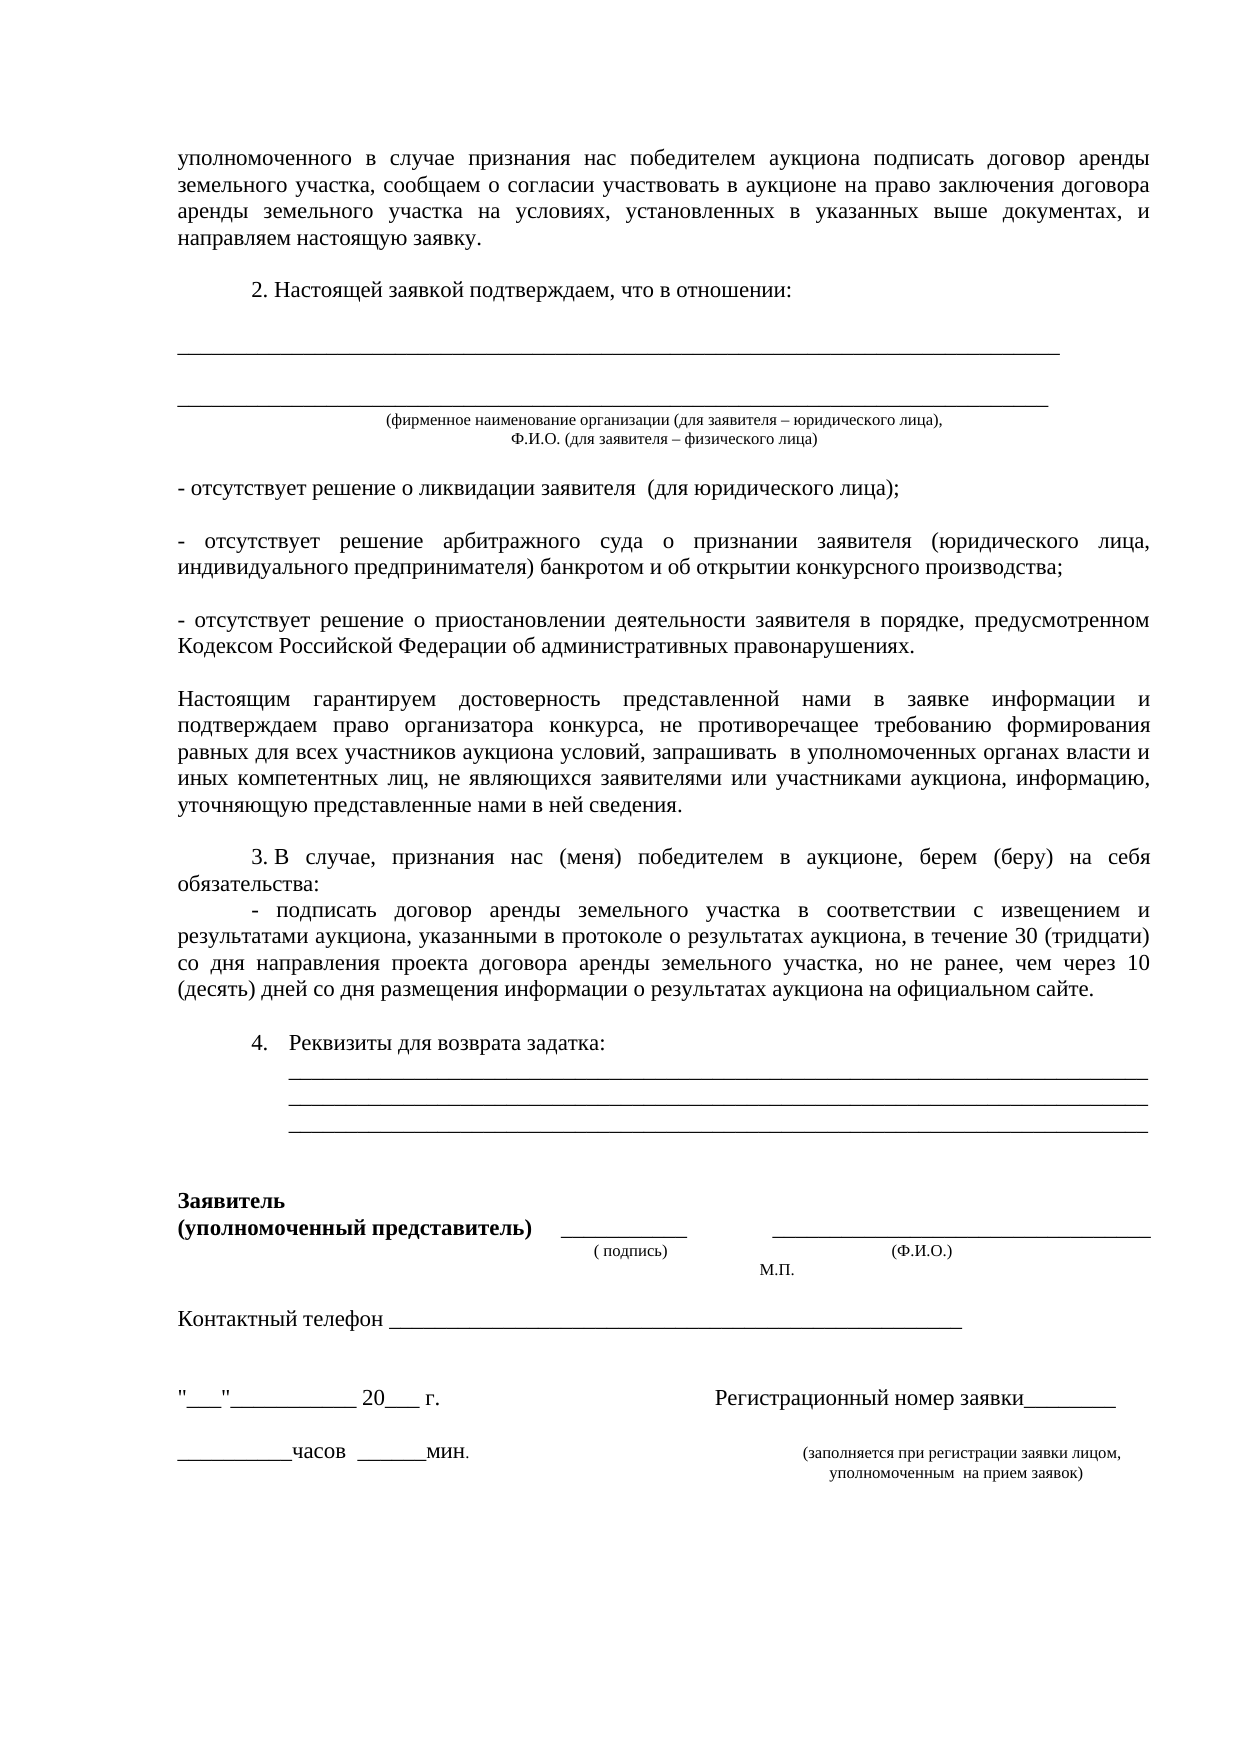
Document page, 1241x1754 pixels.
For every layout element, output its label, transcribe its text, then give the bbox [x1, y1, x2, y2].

text ( подпись) (Ф.И.О.) [177, 1240, 1152, 1259]
text (фирменное наименование организации (для заявителя – юридического лица), [177, 410, 1152, 429]
text Ф.И.О. (для заявителя – физического лица) [177, 429, 1152, 448]
text Контактный телефон __________________________________________________ [177, 1305, 1152, 1331]
list Реквизиты для возврата задатка: _________________________________________________________________________________________________________________________________________________________________________________________________________________________________ [251, 1029, 1152, 1135]
text уполномоченным на прием заявок) [177, 1463, 1152, 1482]
text "___"___________ 20___ г. Регистрационный номер заявки________ [177, 1384, 1152, 1410]
text 3. В случае, признания нас (меня) победителем в аукционе, берем (беру) на себя обязательства: [177, 843, 1152, 896]
text - отсутствует решение о приостановлении деятельности заявителя в порядке, предусмотренном Кодексом Российской Федерации об административных правонарушениях. [177, 606, 1152, 659]
text 2. Настоящей заявкой подтверждаем, что в отношении: [177, 276, 1152, 303]
text (уполномоченный представитель) ___________ _________________________________ [177, 1214, 1152, 1240]
text - отсутствует решение о ликвидации заявителя (для юридического лица); [177, 474, 1152, 501]
text - отсутствует решение арбитражного суда о признании заявителя (юридического лица, индивидуального предпринимателя) банкротом и об открытии конкурсного производства; [177, 527, 1152, 580]
text М.П. [177, 1259, 1152, 1279]
text - подписать договор аренды земельного участка в соответствии с извещением и результатами аукциона, указанными в протоколе о результатах аукциона, в течение 30 (тридцати) со дня направления проекта договора аренды земельного участка, но не ранее, чем через 10 (десять) дней со дня размещения информации о результатах аукциона на официальном сайте. [177, 896, 1152, 1001]
text Заявитель [177, 1188, 1152, 1214]
text уполномоченного в случае признания нас победителем аукциона подписать договор аренды земельного участка, сообщаем о согласии участвовать в аукционе на право заключения договора аренды земельного участка на условиях, установленных в указанных выше документах, и направляем настоящую заявку. [177, 144, 1152, 250]
text ____________________________________________________________________________ [177, 383, 1152, 410]
text Настоящим гарантируем достоверность представленной нами в заявке информации и подтверждаем право организатора конкурса, не противоречащее требованию формирования равных для всех участников аукциона условий, запрашивать в уполномоченных органах власти и иных компетентных лиц, не являющихся заявителями или участниками аукциона, информацию, уточняющую представленные нами в ней сведения. [177, 685, 1152, 817]
text _____________________________________________________________________________ [177, 331, 1152, 357]
text __________часов ______мин. (заполняется при регистрации заявки лицом, [177, 1437, 1152, 1463]
